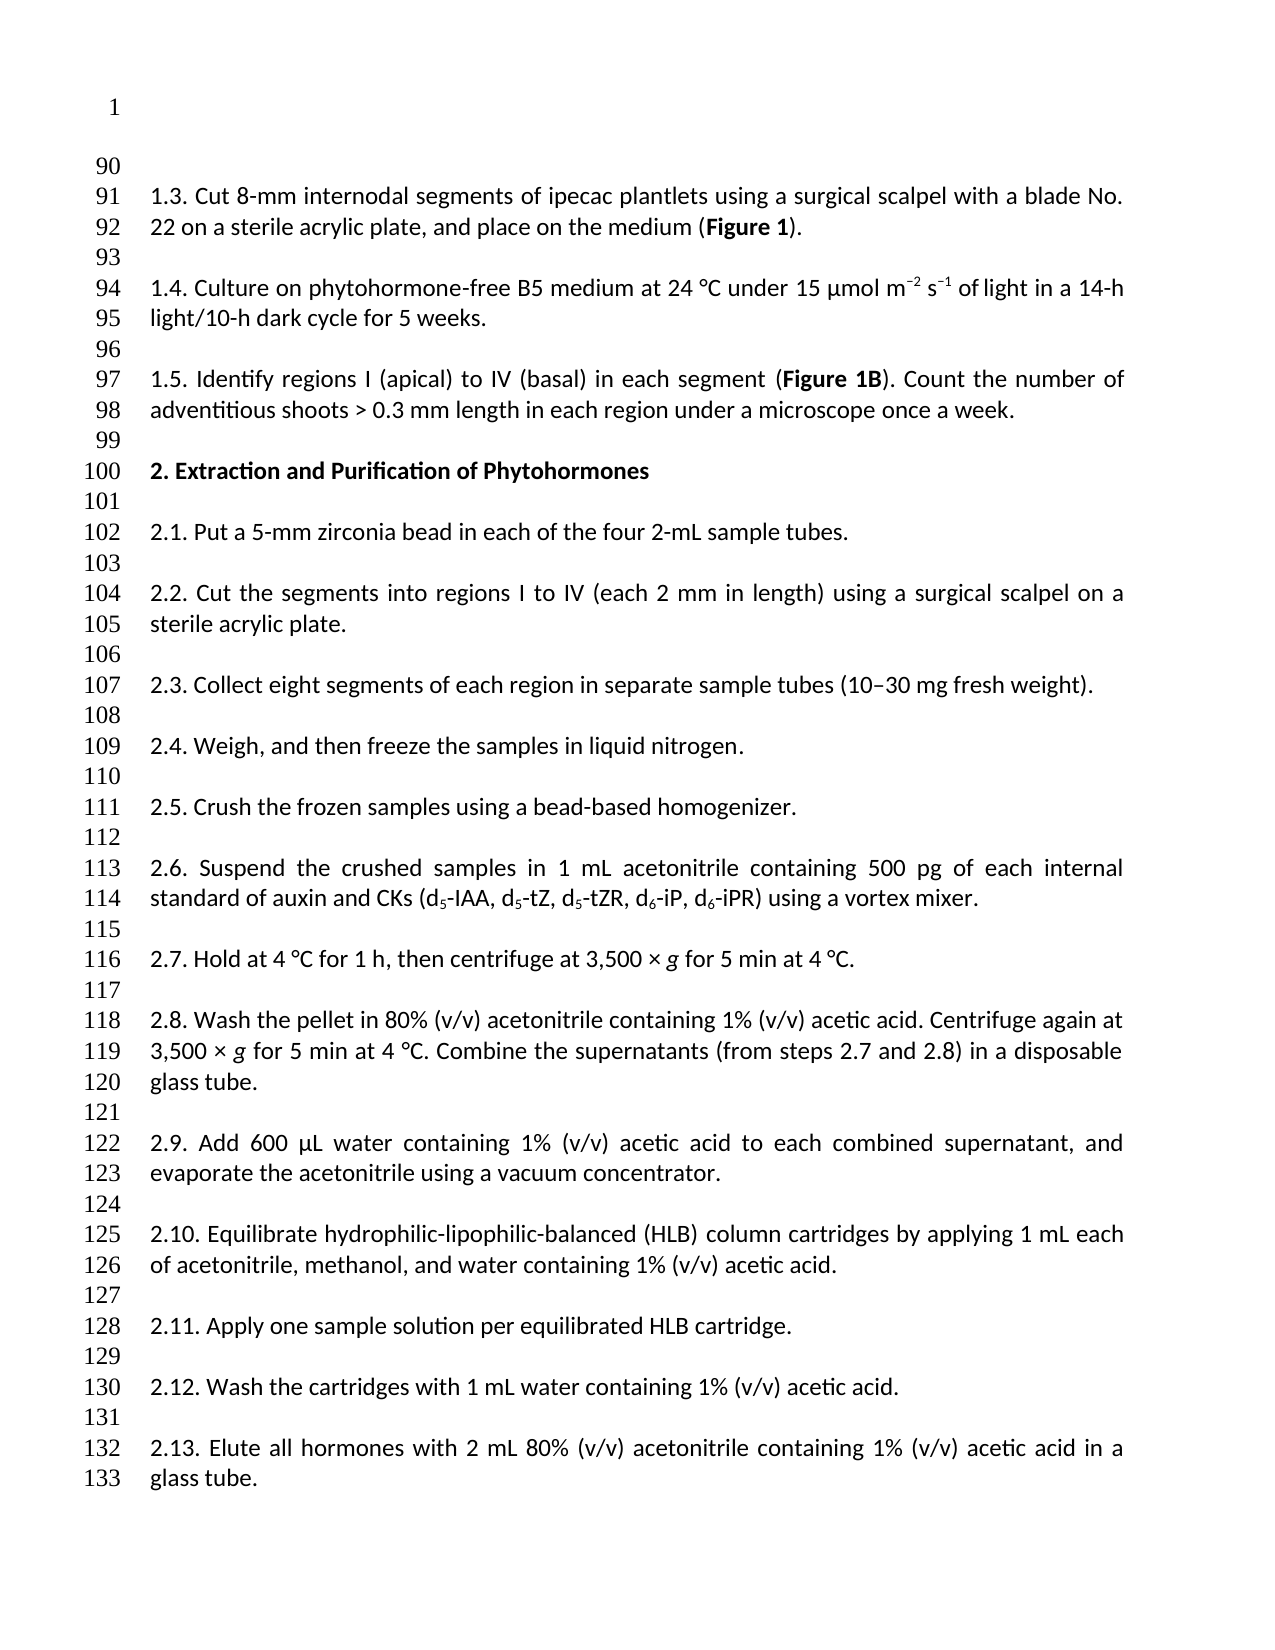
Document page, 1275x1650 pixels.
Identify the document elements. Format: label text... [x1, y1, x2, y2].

text 2.13. Elute all hormones with 2 mL 80% (v/v) acetonitrile containing 1% (v/v) acetic acid in a glass tube. [150, 1432, 1125, 1493]
text 2.4. Weigh, and then freeze the samples in liquid nitrogen. [150, 730, 1125, 760]
text 1.5. Identify regions I (apical) to IV (basal) in each segment (Figure 1B). Count the number of adventitious shoots > 0.3 mm length in each region under a microscope once a week. [150, 364, 1125, 425]
text 2.9. Add 600 µL water containing 1% (v/v) acetic acid to each combined supernatant, and evaporate the acetonitrile using a vacuum concentrator. [150, 1127, 1125, 1188]
text 1.4. Culture on phytohormone-free B5 medium at 24 °C under 15 µmol m−2 s−1 of light in a 14-h light/10-h dark cycle for 5 weeks. [150, 272, 1125, 333]
text 1.3. Cut 8-mm internodal segments of ipecac plantlets using a surgical scalpel with a blade No. 22 on a sterile acrylic plate, and place on the medium (Figure 1). [150, 181, 1125, 242]
text 2.5. Crush the frozen samples using a bead-based homogenizer. [150, 791, 1125, 821]
text 2.1. Put a 5-mm zirconia bead in each of the four 2-mL sample tubes. [150, 516, 1125, 547]
subtitle 2. Extraction and Purification of Phytohormones [150, 455, 1125, 486]
text 2.6. Suspend the crushed samples in 1 mL acetonitrile containing 500 pg of each internal standard of auxin and CKs (d5-IAA, d5-tZ, d5-tZR, d6-iP, d6-iPR) using a vortex mixer. [150, 852, 1125, 913]
text 2.12. Wash the cartridges with 1 mL water containing 1% (v/v) acetic acid. [150, 1371, 1125, 1401]
text 2.10. Equilibrate hydrophilic-lipophilic-balanced (HLB) column cartridges by applying 1 mL each of acetonitrile, methanol, and water containing 1% (v/v) acetic acid. [150, 1218, 1125, 1279]
text 2.3. Collect eight segments of each region in separate sample tubes (10–30 mg fresh weight). [150, 669, 1125, 699]
text 2.2. Cut the segments into regions I to IV (each 2 mm in length) using a surgical scalpel on a sterile acrylic plate. [150, 577, 1125, 638]
text 2.11. Apply one sample solution per equilibrated HLB cartridge. [150, 1310, 1125, 1340]
text 2.8. Wash the pellet in 80% (v/v) acetonitrile containing 1% (v/v) acetic acid. Centrifuge again at 3,500 × g for 5 min at 4 °C. Combine the supernatants (from steps 2.7 and 2.8) in a disposable glass tube. [150, 1004, 1125, 1096]
text 2.7. Hold at 4 °C for 1 h, then centrifuge at 3,500 × g for 5 min at 4 °C. [150, 943, 1125, 974]
